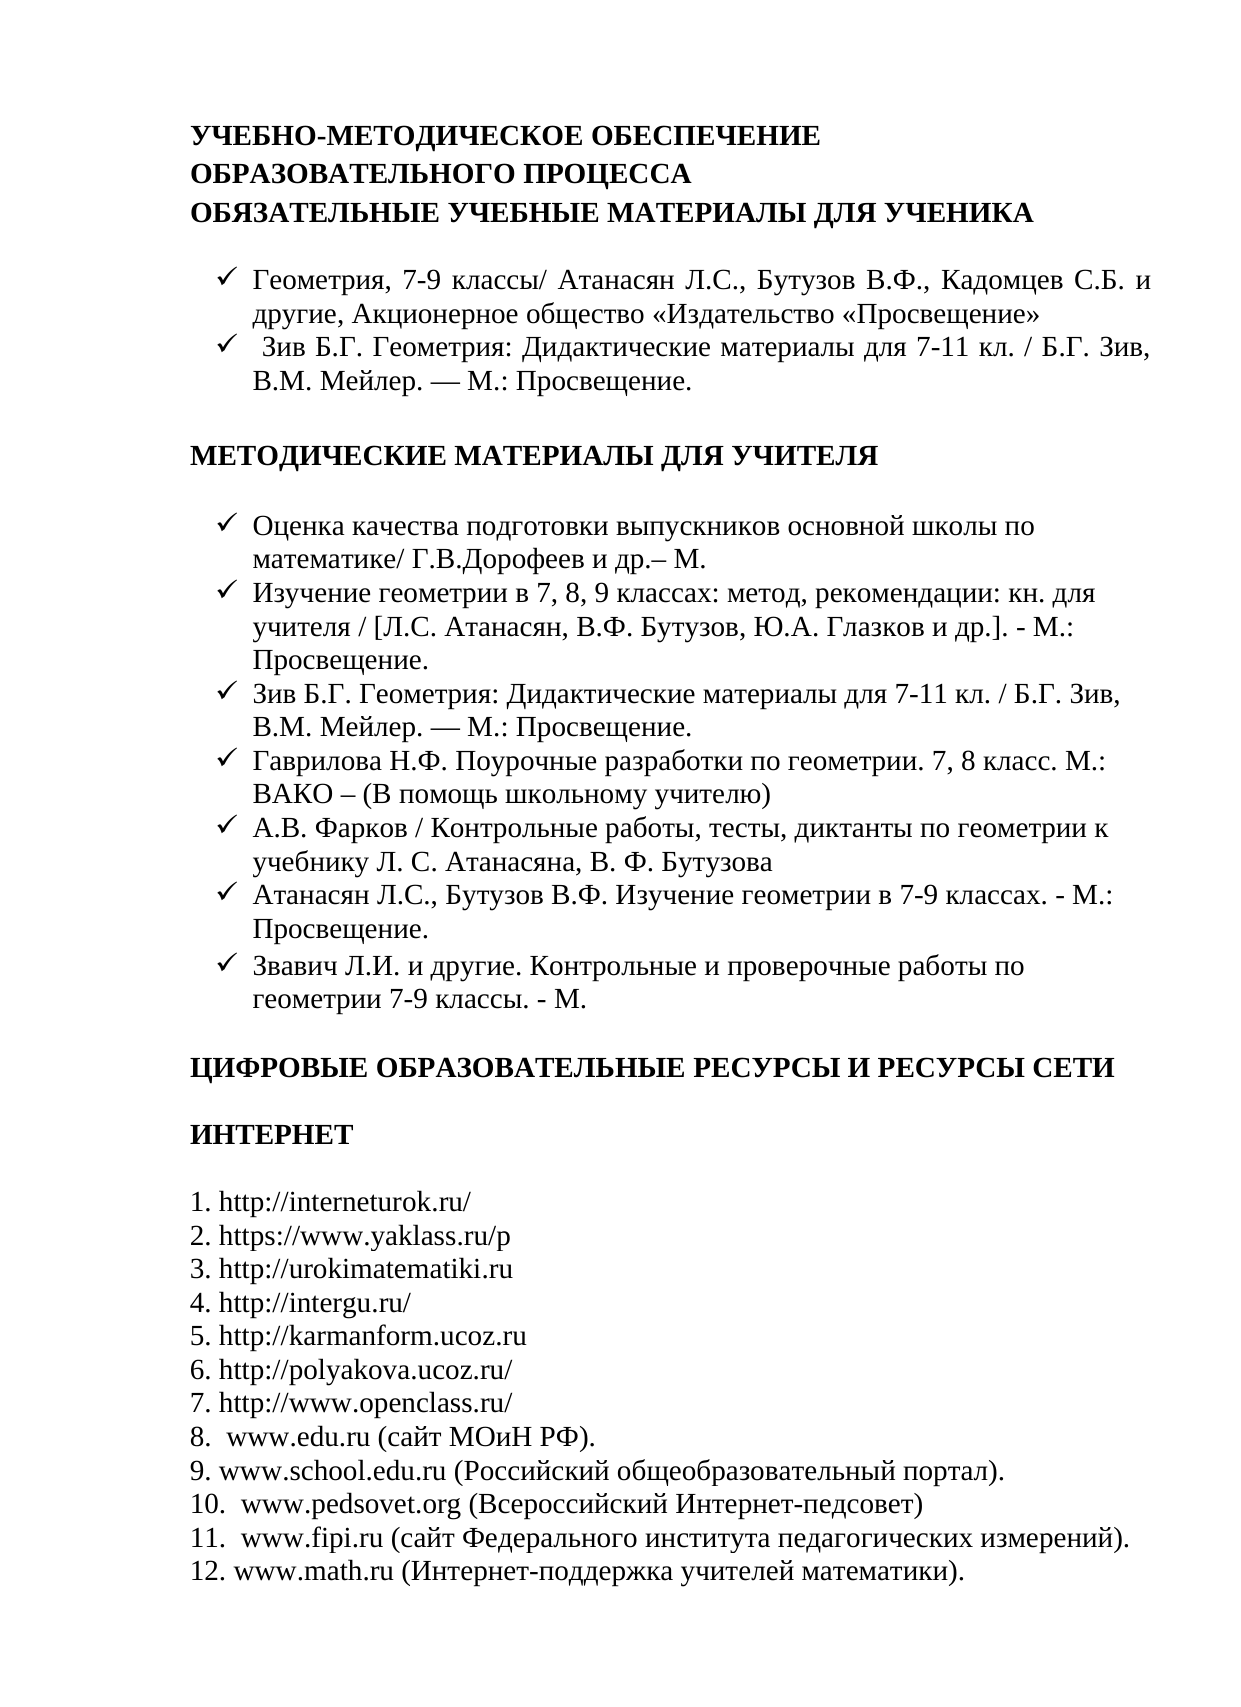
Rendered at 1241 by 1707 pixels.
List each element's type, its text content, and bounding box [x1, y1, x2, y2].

list Звавич Л.И. и другие. Контрольные и проверочные работы по геометрии 7-9 классы. - М. [215, 948, 1152, 1015]
list Гаврилова Н.Ф. Поурочные разработки по геометрии. 7, 8 класс. М.: ВАКО – (В помощь школьному учителю) [215, 743, 1152, 810]
text УЧЕБНО-МЕТОДИЧЕСКОЕ ОБЕСПЕЧЕНИЕ ОБРАЗОВАТЕЛЬНОГО ПРОЦЕССА [190, 118, 1152, 190]
list Зив Б.Г. Геометрия: Дидактические материалы для 7-11 кл. / Б.Г. Зив, В.М. Мейлер. — М.: Просвещение. [215, 676, 1152, 743]
list Зив Б.Г. Геометрия: Дидактические материалы для 7-11 кл. / Б.Г. Зив, В.М. Мейлер. — М.: Просвещение. [215, 329, 1152, 397]
text ОБЯЗАТЕЛЬНЫЕ УЧЕБНЫЕ МАТЕРИАЛЫ ДЛЯ УЧЕНИКА [190, 195, 1152, 229]
text ЦИФРОВЫЕ ОБРАЗОВАТЕЛЬНЫЕ РЕСУРСЫ И РЕСУРСЫ СЕТИ ИНТЕРНЕТ [190, 1050, 1152, 1151]
list Геометрия, 7-9 классы/ Атанасян Л.С., Бутузов В.Ф., Кадомцев С.Б. и другие, Акционерное общество «Издательство «Просвещение» [215, 262, 1152, 329]
list А.В. Фарков / Контрольные работы, тесты, диктанты по геометрии к учебнику Л. С. Атанасяна, В. Ф. Бутузова [215, 810, 1152, 877]
list Изучение геометрии в 7, 8, 9 классах: метод, рекомендации: кн. для учителя / [Л.С. Атанасян, В.Ф. Бутузов, Ю.А. Глазков и др.]. - М.: Просвещение. [215, 575, 1152, 676]
list Оценка качества подготовки выпускников основной школы по математике/ Г.В.Дорофеев и др.– М. [215, 508, 1152, 575]
list Атанасян Л.С., Бутузов В.Ф. Изучение геометрии в 7-9 классах. - М.: Просвещение. [215, 877, 1152, 944]
text МЕТОДИЧЕСКИЕ МАТЕРИАЛЫ ДЛЯ УЧИТЕЛЯ [190, 438, 1152, 471]
